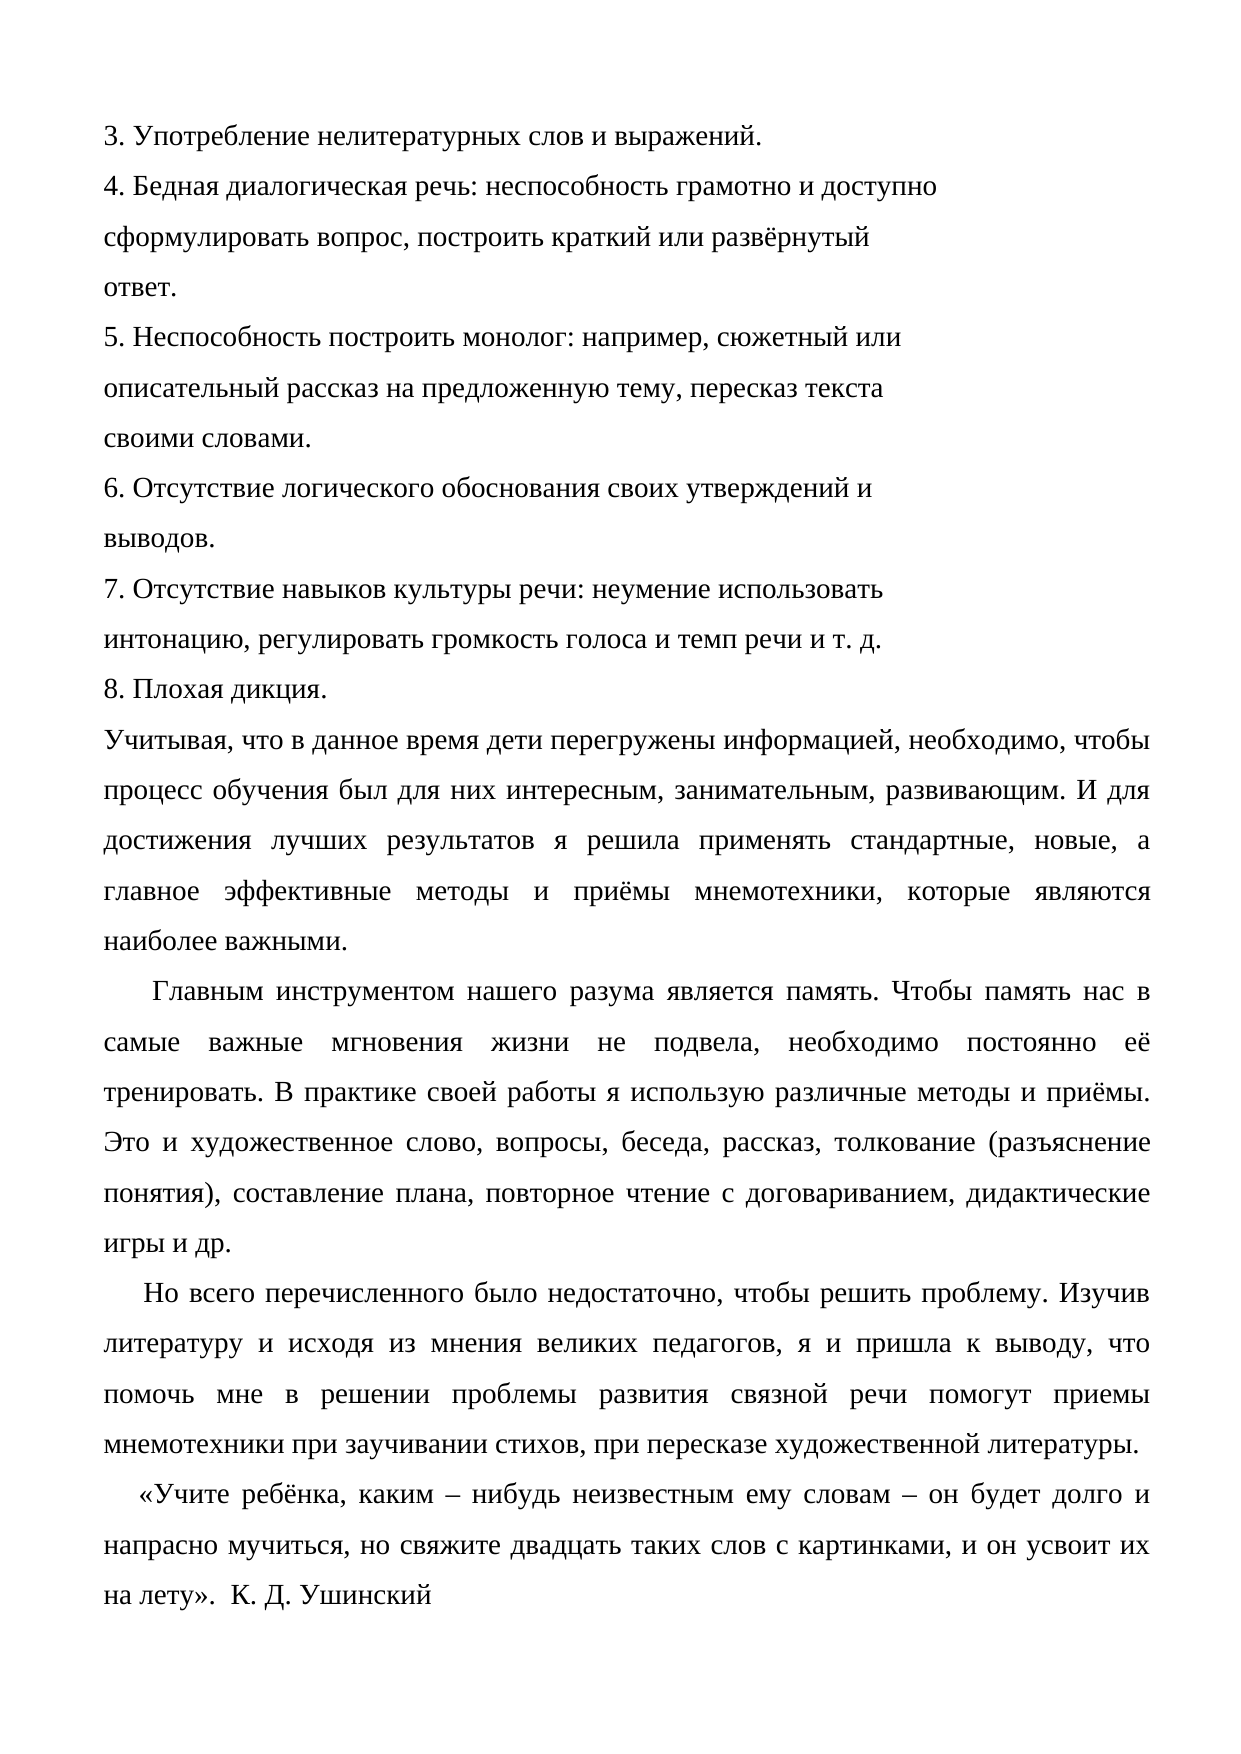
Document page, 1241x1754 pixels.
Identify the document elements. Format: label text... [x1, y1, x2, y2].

text выводов. [103, 521, 1152, 554]
text Но всего перечисленного было недостаточно, чтобы решить проблему. Изучив литературу и исходя из мнения великих педагогов, я и пришла к выводу, что помочь мне в решении проблемы развития связной речи помогут приемы мнемотехники при заучивании стихов, при пересказе художественной литературы. [103, 1275, 1152, 1460]
text Учитывая, что в данное время дети перегружены информацией, необходимо, чтобы процесс обучения был для них интересным, занимательным, развивающим. И для достижения лучших результатов я решила применять стандартные, новые, а главное эффективные методы и приёмы мнемотехники, которые являются наиболее важными. [103, 722, 1152, 957]
text 5. Неспособность построить монолог: например, сюжетный или [103, 319, 1152, 353]
text Главным инструментом нашего разума является память. Чтобы память нас в самые важные мгновения жизни не подвела, необходимо постоянно её тренировать. В практике своей работы я использую различные методы и приёмы. Это и художественное слово, вопросы, беседа, рассказ, толкование (разъяснение понятия), составление плана, повторное чтение с договариванием, дидактические игры и др. [103, 973, 1152, 1258]
text сформулировать вопрос, построить краткий или развёрнутый [103, 219, 1152, 252]
text 8. Плохая дикция. [103, 672, 1152, 705]
text интонацию, регулировать громкость голоса и темп речи и т. д. [103, 621, 1152, 655]
text 4. Бедная диалогическая речь: неспособность грамотно и доступно [103, 168, 1152, 202]
text своими словами. [103, 420, 1152, 453]
text 7. Отсутствие навыков культуры речи: неумение использовать [103, 571, 1152, 604]
text 6. Отсутствие логического обоснования своих утверждений и [103, 470, 1152, 504]
text «Учите ребёнка, каким – нибудь неизвестным ему словам – он будет долго и напрасно мучиться, но свяжите двадцать таких слов с картинками, и он усвоит их на лету». К. Д. Ушинский [103, 1477, 1152, 1611]
text ответ. [103, 269, 1152, 303]
text описательный рассказ на предложенную тему, пересказ текста [103, 370, 1152, 403]
text 3. Употребление нелитературных слов и выражений. [103, 118, 1152, 152]
